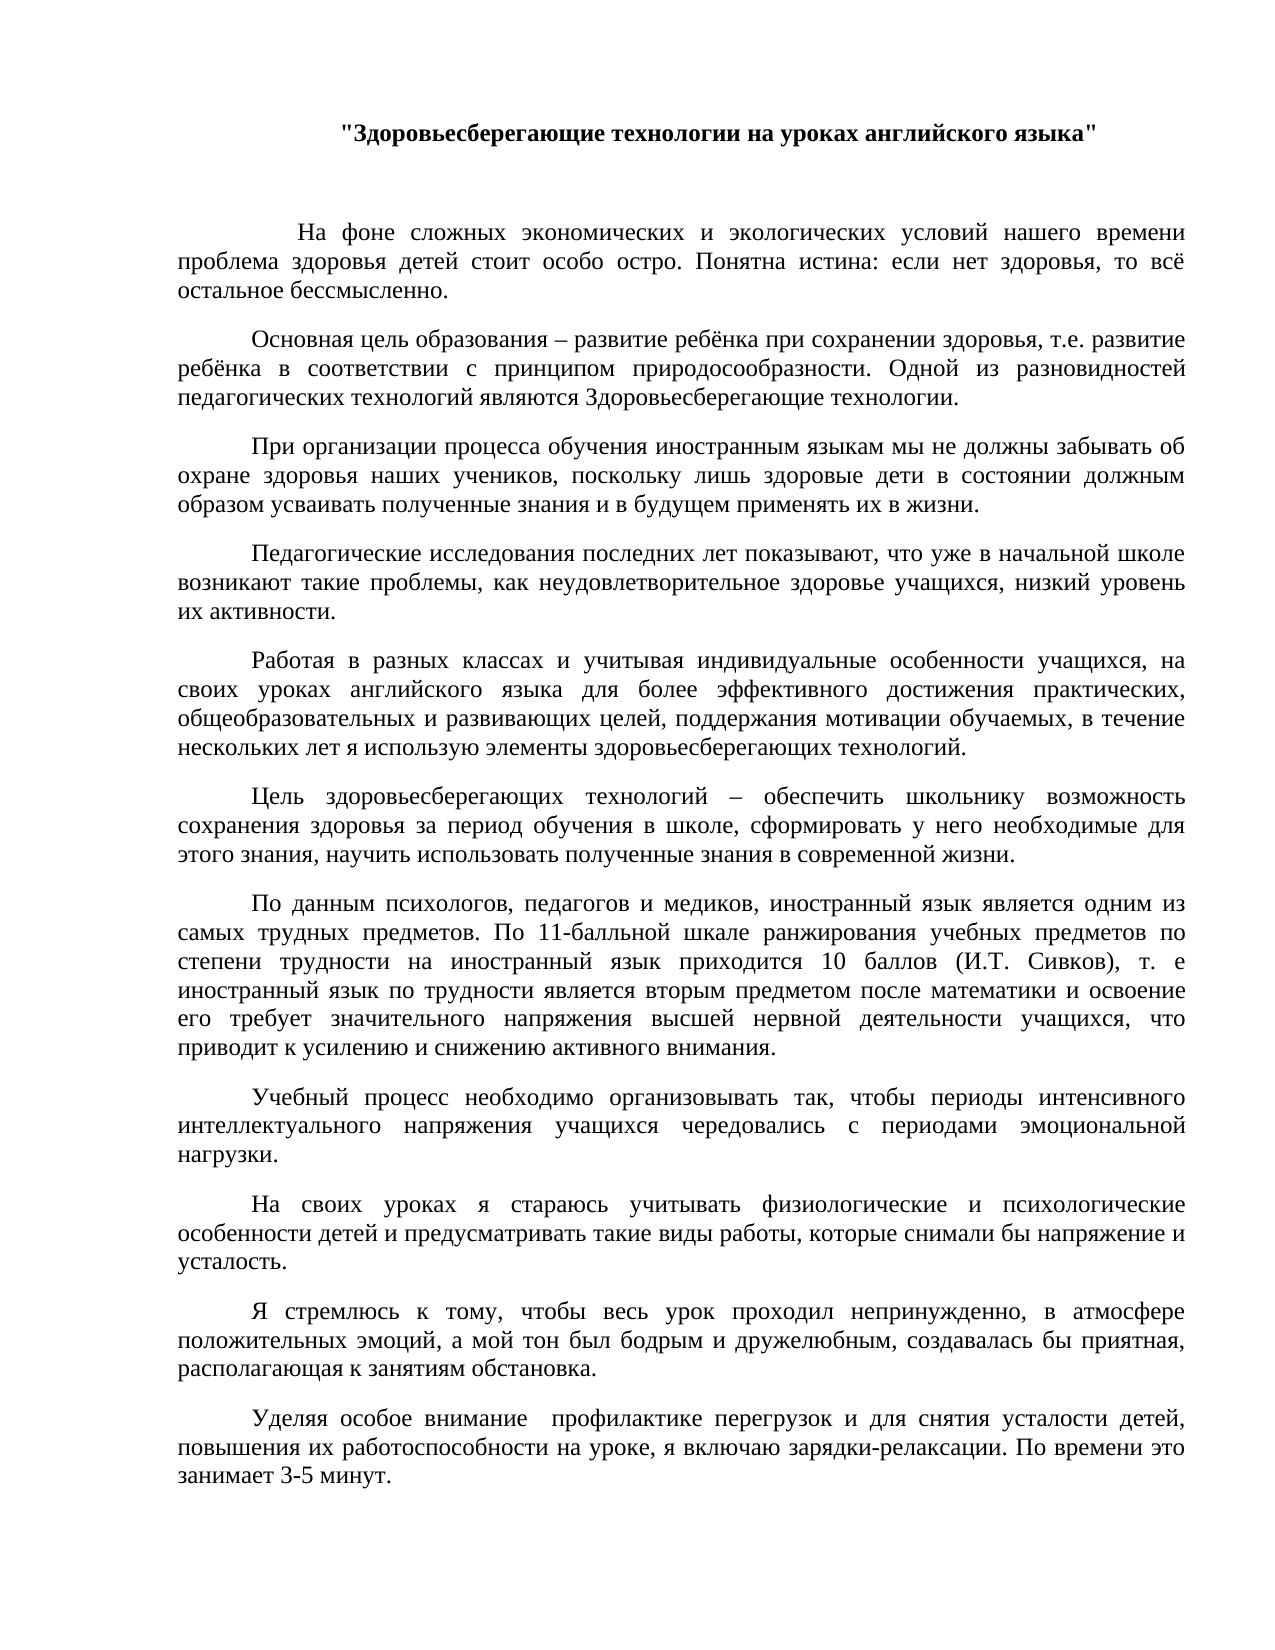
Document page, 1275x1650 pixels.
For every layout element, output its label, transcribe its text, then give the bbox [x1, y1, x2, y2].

text Цель здоровьесберегающих технологий – обеспечить школьнику возможность сохранения здоровья за период обучения в школе, сформировать у него необходимые для этого знания, научить использовать полученные знания в современной жизни. [177, 781, 1186, 868]
text Уделяя особое внимание профилактике перегрузок и для снятия усталости детей, повышения их работоспособности на уроке, я включаю зарядки-релаксации. По времени это занимает 3-5 минут. [177, 1403, 1186, 1489]
text "Здоровьесберегающие технологии на уроках английского языка" [177, 118, 1186, 147]
text При организации процесса обучения иностранным языкам мы не должны забывать об охране здоровья наших учеников, поскольку лишь здоровые дети в состоянии должным образом усваивать полученные знания и в будущем применять их в жизни. [177, 431, 1186, 518]
text Работая в разных классах и учитывая индивидуальные особенности учащихся, на своих уроках английского языка для более эффективного достижения практических, общеобразовательных и развивающих целей, поддержания мотивации обучаемых, в течение нескольких лет я использую элементы здоровьесберегающих технологий. [177, 646, 1186, 761]
text Основная цель образования – развитие ребёнка при сохранении здоровья, т.е. развитие ребёнка в соответствии с принципом природосообразности. Одной из разновидностей педагогических технологий являются Здоровьесберегающие технологии. [177, 324, 1186, 411]
text Я стремлюсь к тому, чтобы весь урок проходил непринужденно, в атмосфере положительных эмоций, а мой тон был бодрым и дружелюбным, создавалась бы приятная, располагающая к занятиям обстановка. [177, 1296, 1186, 1382]
text На своих уроках я стараюсь учитывать физиологические и психологические особенности детей и предусматривать такие виды работы, которые снимали бы напряжение и усталость. [177, 1189, 1186, 1275]
text По данным психологов, педагогов и медиков, иностранный язык является одним из самых трудных предметов. По 11-балльной шкале ранжирования учебных предметов по степени трудности на иностранный язык приходится 10 баллов (И.Т. Сивков), т. е иностранный язык по трудности является вторым предметом после математики и освоение его требует значительного напряжения высшей нервной деятельности учащихся, что приводит к усилению и снижению активного внимания. [177, 888, 1186, 1061]
text Учебный процесс необходимо организовывать так, чтобы периоды интенсивного интеллектуального напряжения учащихся чередовались с периодами эмоциональной нагрузки. [177, 1082, 1186, 1168]
text Педагогические исследования последних лет показывают, что уже в начальной школе возникают такие проблемы, как неудовлетворительное здоровье учащихся, низкий уровень их активности. [177, 538, 1186, 625]
text На фоне сложных экономических и экологических условий нашего времени проблема здоровья детей стоит особо остро. Понятна истина: если нет здоровья, то всё остальное бессмысленно. [177, 217, 1186, 303]
